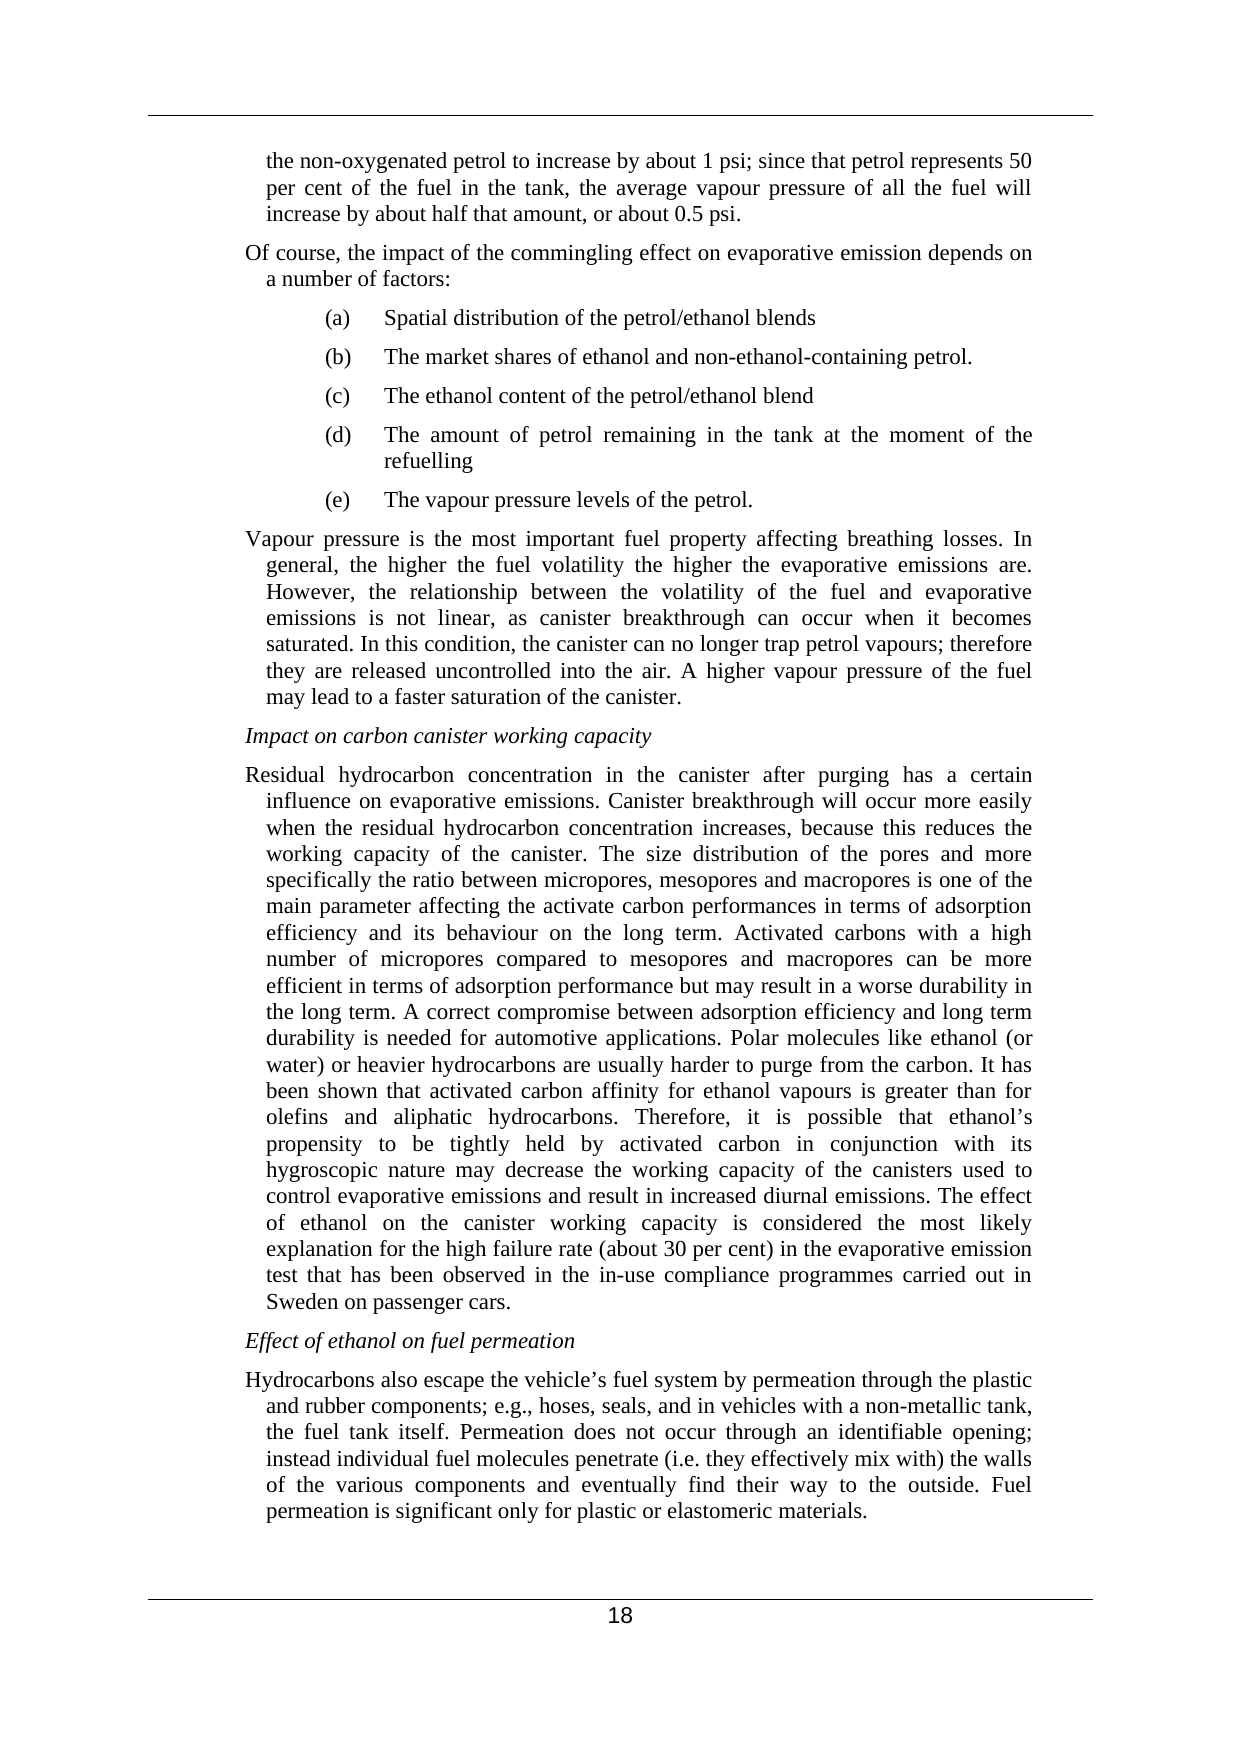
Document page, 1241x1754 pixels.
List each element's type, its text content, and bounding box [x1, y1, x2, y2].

text Hydrocarbons also escape the vehicle’s fuel system by permeation through the plastic and rubber components; e.g., hoses, seals, and in vehicles with a non-metallic tank, the fuel tank itself. Permeation does not occur through an identifiable opening; instead individual fuel molecules penetrate (i.e. they effectively mix with) the walls of the various components and eventually find their way to the outside. Fuel permeation is significant only for plastic or elastomeric materials. [245, 1366, 1033, 1524]
text Vapour pressure is the most important fuel property affecting breathing losses. In general, the higher the fuel volatility the higher the evaporative emissions are. However, the relationship between the volatility of the fuel and evaporative emissions is not linear, as canister breakthrough can occur when it becomes saturated. In this condition, the canister can no longer trap petrol vapours; therefore they are released uncontrolled into the air. A higher vapour pressure of the fuel may lead to a faster saturation of the canister. [245, 525, 1033, 709]
text Of course, the impact of the commingling effect on evaporative emission depends on a number of factors: [245, 239, 1033, 292]
text (c) The ethanol content of the petrol/ethanol blend [325, 382, 1033, 408]
text Effect of ethanol on fuel permeation [245, 1327, 1033, 1353]
text (a) Spatial distribution of the petrol/ethanol blends [325, 304, 1033, 331]
text (d) The amount of petrol remaining in the tank at the moment of the refuelling [325, 421, 1033, 474]
text (e) The vapour pressure levels of the petrol. [325, 486, 1033, 512]
text (b) The market shares of ethanol and non-ethanol-containing petrol. [325, 343, 1033, 369]
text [245, 148, 1033, 227]
text Impact on carbon canister working capacity [245, 722, 1033, 748]
text Residual hydrocarbon concentration in the canister after purging has a certain influence on evaporative emissions. Canister breakthrough will occur more easily when the residual hydrocarbon concentration increases, because this reduces the working capacity of the canister. The size distribution of the pores and more specifically the ratio between micropores, mesopores and macropores is one of the main parameter affecting the activate carbon performances in terms of adsorption efficiency and its behaviour on the long term. Activated carbons with a high number of micropores compared to mesopores and macropores can be more efficient in terms of adsorption performance but may result in a worse durability in the long term. A correct compromise between adsorption efficiency and long term durability is needed for automotive applications. Polar molecules like ethanol (or water) or heavier hydrocarbons are usually harder to purge from the carbon. It has been shown that activated carbon affinity for ethanol vapours is greater than for olefins and aliphatic hydrocarbons. Therefore, it is possible that ethanol’s propensity to be tightly held by activated carbon in conjunction with its hygroscopic nature may decrease the working capacity of the canisters used to control evaporative emissions and result in increased diurnal emissions. The effect of ethanol on the canister working capacity is considered the most likely explanation for the high failure rate (about 30 per cent) in the evaporative emission test that has been observed in the in-use compliance programmes carried out in Sweden on passenger cars. [245, 761, 1033, 1314]
